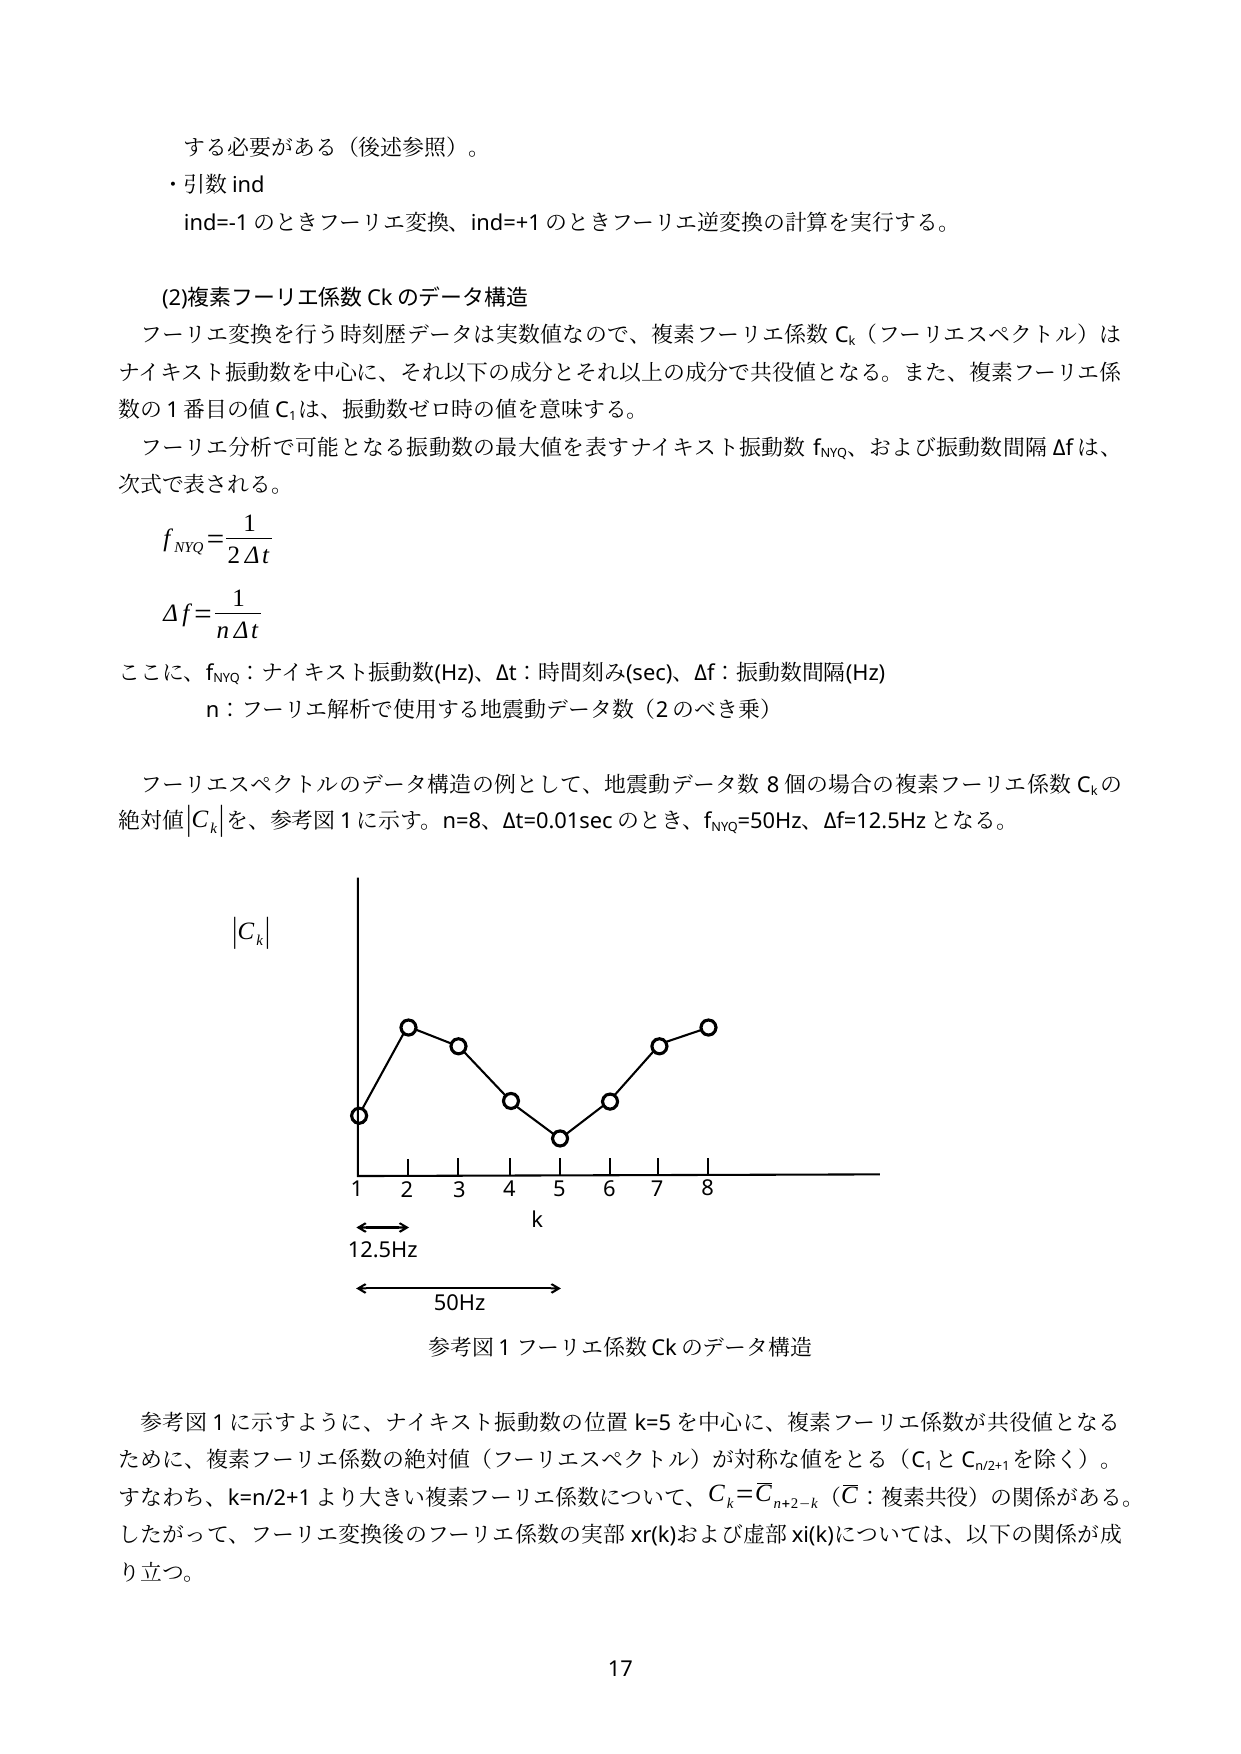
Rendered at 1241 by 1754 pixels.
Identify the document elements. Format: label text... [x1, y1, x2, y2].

text フーリエ分析で可能となる振動数の最大値を表すナイキスト振動数fNYQ、および振動数間隔Δfは、次式で表される。 [118, 427, 1122, 502]
text 参考図1に示すように、ナイキスト振動数の位置k=5を中心に、複素フーリエ係数が共役値となるために、複素フーリエ係数の絶対値（フーリエスペクトル）が対称な値をとる（C1とCn/2+1を除く）。すなわち、k=n/2+1より大きい複素フーリエ係数について、（：複素共役）の関係がある。したがって、フーリエ変換後のフーリエ係数の実部xr(k)および虚部xi(k)については、以下の関係が成り立つ。 [118, 1402, 1122, 1589]
text ここに、fNYQ：ナイキスト振動数(Hz)、Δt：時間刻み(sec)、Δf：振動数間隔(Hz) [118, 652, 1122, 689]
text フーリエスペクトルのデータ構造の例として、地震動データ数8個の場合の複素フーリエ係数Ckの絶対値を、参考図1に示す。n=8、Δt=0.01secのとき、fNYQ=50Hz、Δf=12.5Hzとなる。 [118, 764, 1122, 839]
text ・引数ind [118, 164, 1122, 202]
text ind=-1のときフーリエ変換、ind=+1のときフーリエ逆変換の計算を実行する。 [118, 202, 1122, 239]
text n：フーリエ解析で使用する地震動データ数（2のべき乗） [118, 689, 1122, 727]
text (2)複素フーリエ係数Ckのデータ構造 [118, 277, 1122, 314]
text フーリエ変換を行う時刻歴データは実数値なので、複素フーリエ係数Ck（フーリエスペクトル）はナイキスト振動数を中心に、それ以下の成分とそれ以上の成分で共役値となる。また、複素フーリエ係数の1番目の値C1は、振動数ゼロ時の値を意味する。 [118, 314, 1122, 427]
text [184, 127, 1122, 164]
text 参考図1 フーリエ係数Ckのデータ構造 [118, 1327, 1122, 1364]
